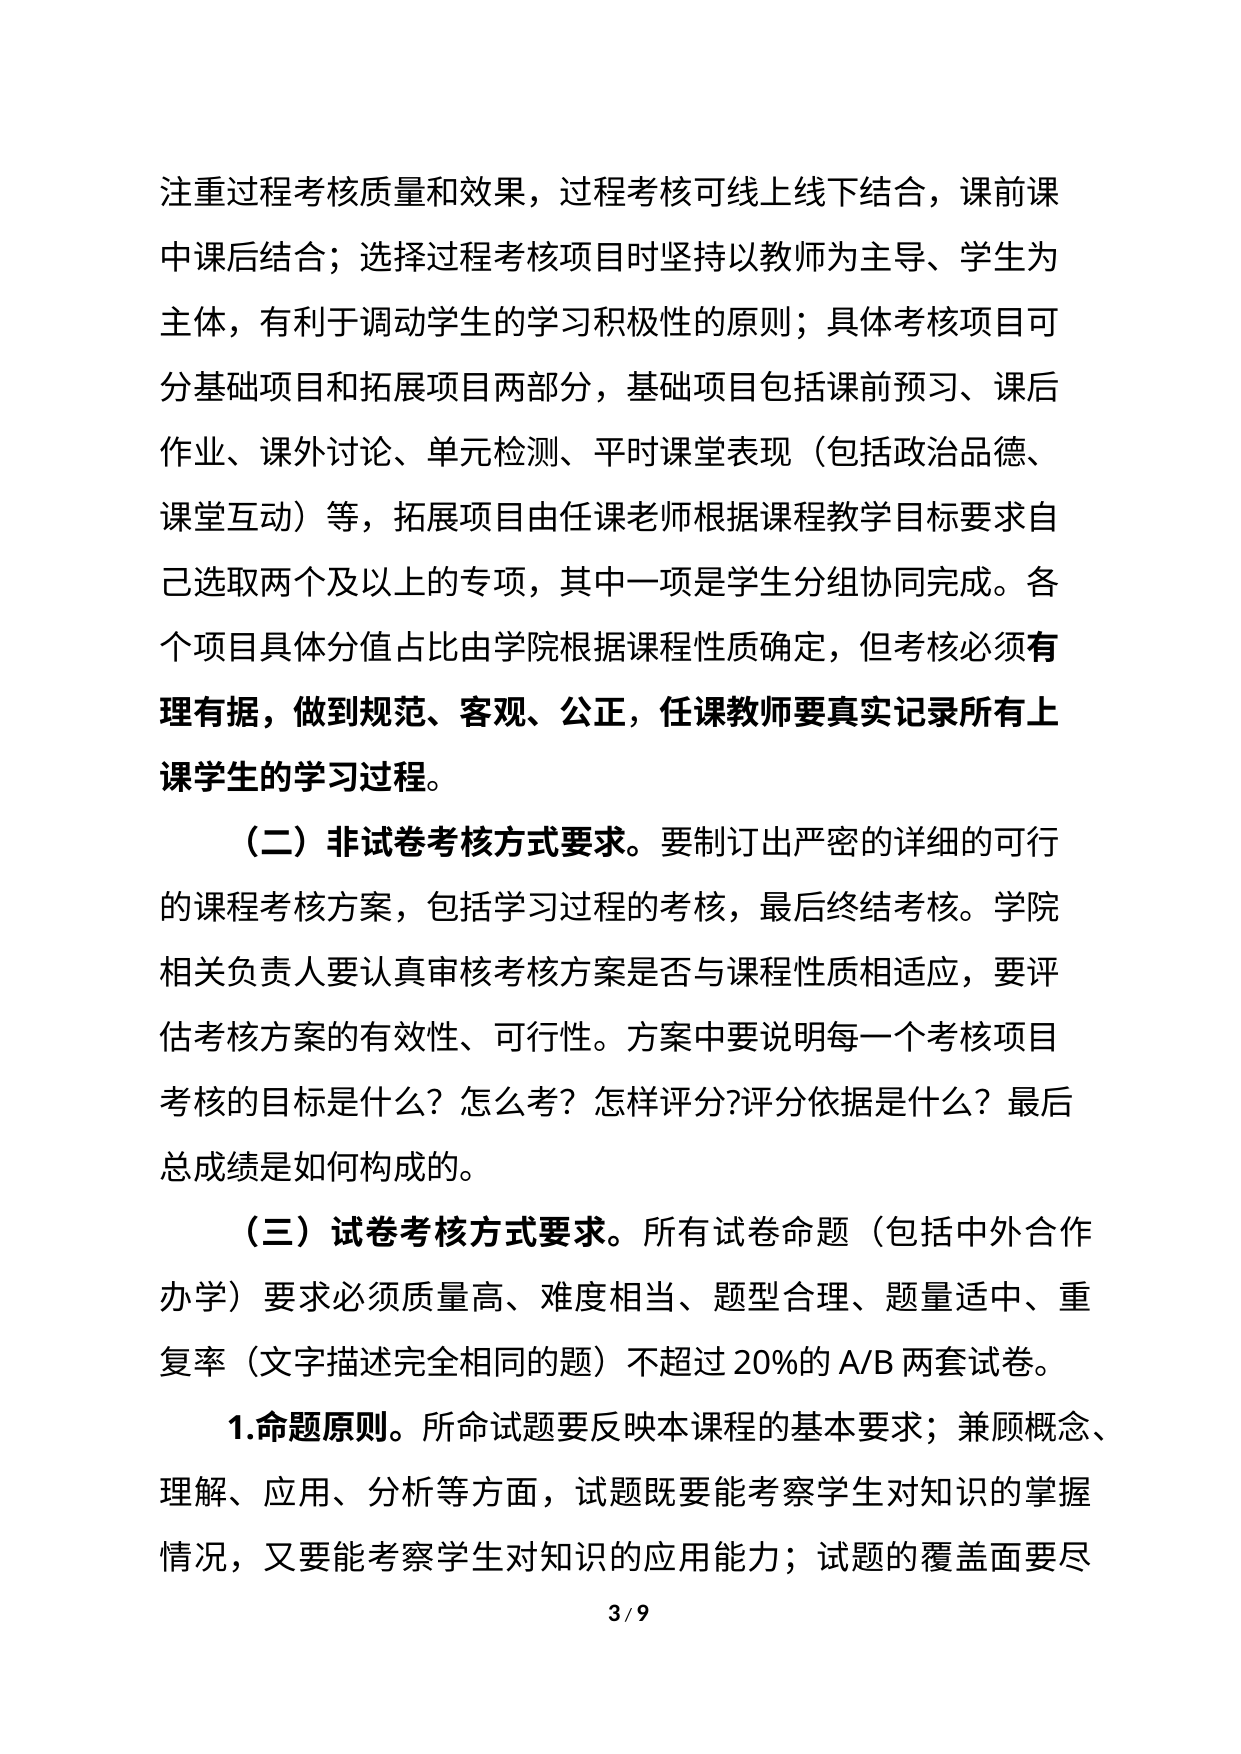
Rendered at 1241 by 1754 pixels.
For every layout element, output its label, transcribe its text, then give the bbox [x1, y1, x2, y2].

text （二）非试卷考核方式要求。要制订出严密的详细的可行的课程考核方案，包括学习过程的考核，最后终结考核。学院相关负责人要认真审核考核方案是否与课程性质相适应，要评估考核方案的有效性、可行性。方案中要说明每一个考核项目考核的目标是什么？怎么考？怎样评分?评分依据是什么？最后总成绩是如何构成的。 [159, 807, 1092, 1197]
text （三）试卷考核方式要求。所有试卷命题（包括中外合作办学）要求必须质量高、难度相当、题型合理、题量适中、重复率（文字描述完全相同的题）不超过20%的A/B两套试卷。 [159, 1197, 1092, 1392]
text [159, 1392, 1092, 1587]
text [159, 157, 1092, 807]
